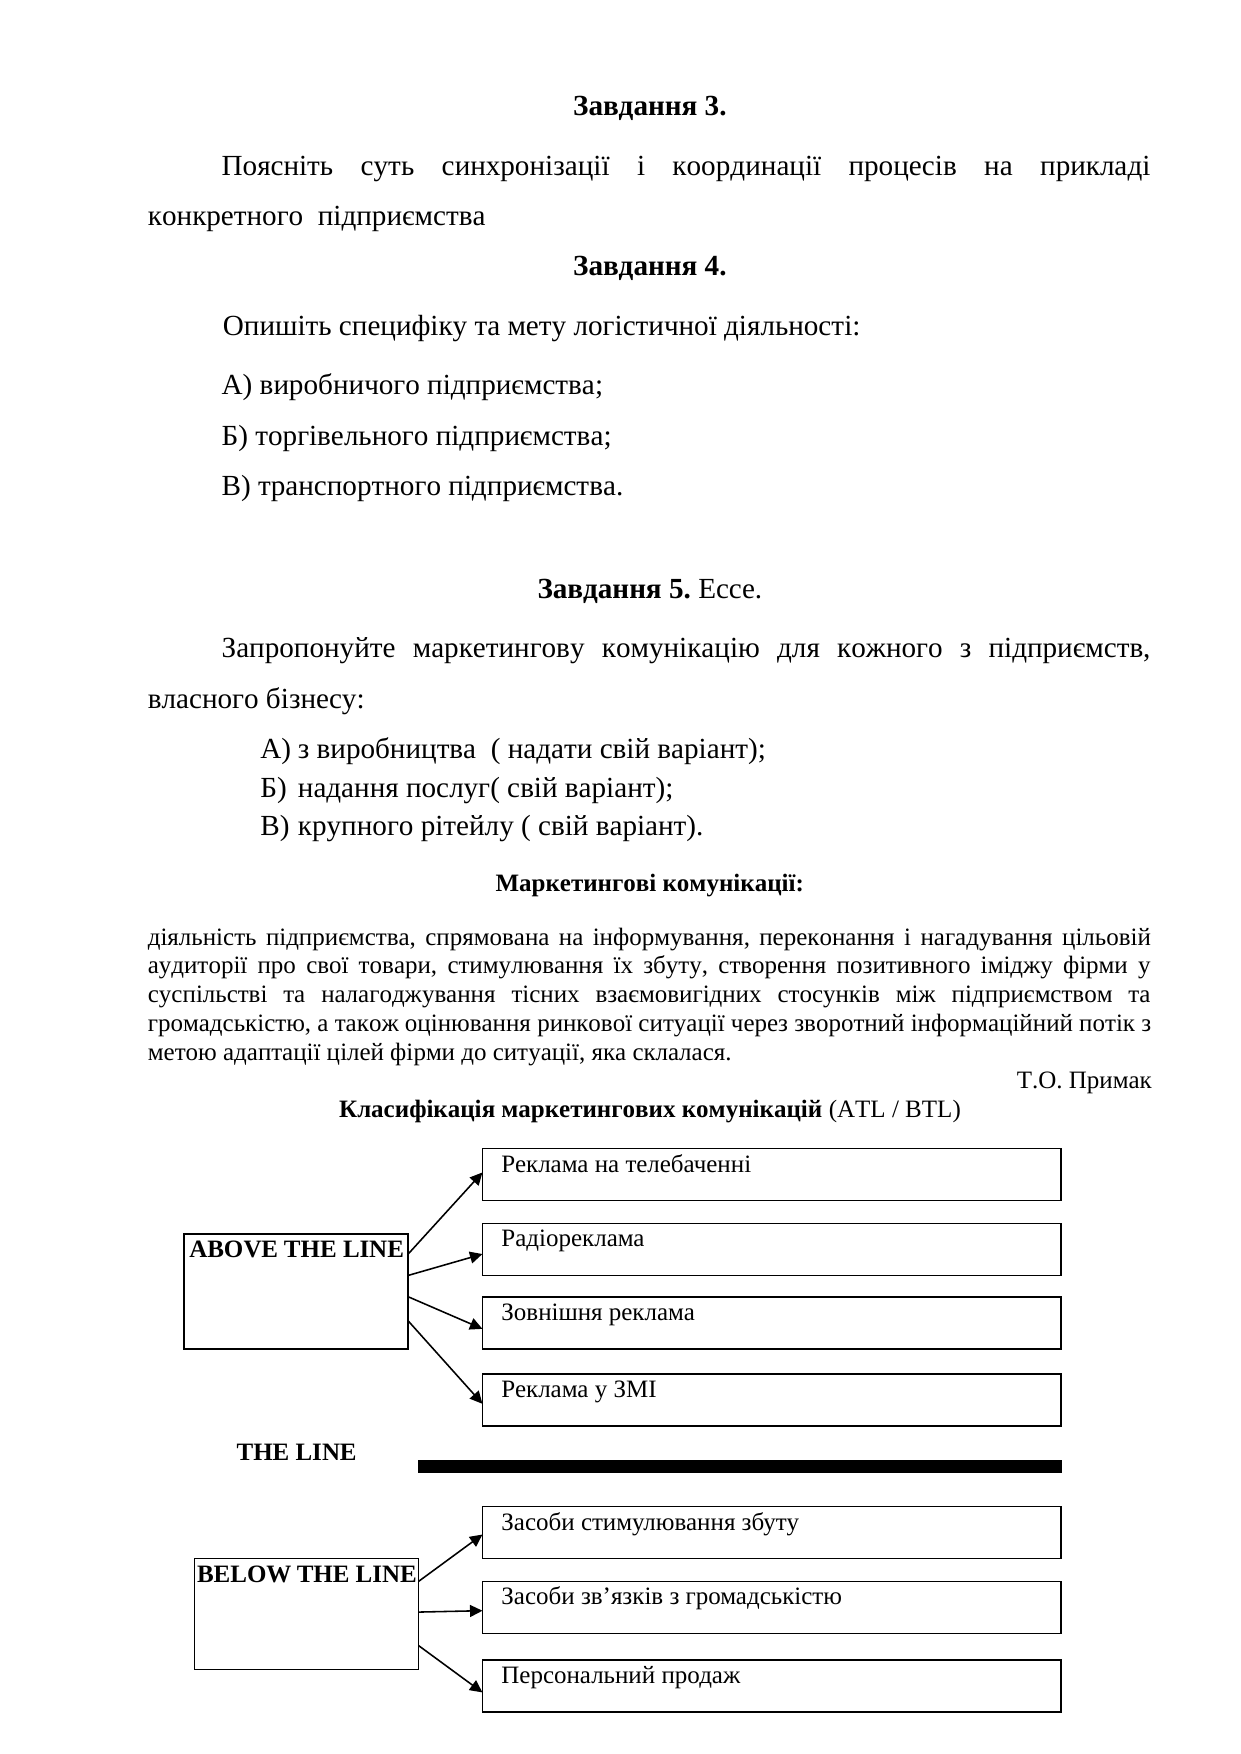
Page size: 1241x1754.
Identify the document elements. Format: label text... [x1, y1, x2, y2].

list з виробництва ( надати свій варіант); [260, 731, 1152, 765]
text Завдання 4. [148, 248, 1152, 282]
text Поясніть суть синхронізації і координації процесів на прикладі конкретного підприємства [148, 148, 1152, 232]
text Т.О. Примак [148, 1065, 1152, 1094]
text Завдання 5. Ессе. [148, 571, 1152, 605]
text Опишіть специфіку та мету логістичної діяльності: [223, 308, 1152, 341]
text А) виробничого підприємства; [148, 367, 1152, 401]
text діяльність підприємства, спрямована на інформування, переконання і нагадування цільовій аудиторії про свої товари, стимулювання їх збуту, створення позитивного іміджу фірми у суспільстві та налагоджування тісних взаємовигідних стосунків між підприємством та громадськістю, а також оцінювання ринкової ситуації через зворотний інформаційний потік з метою адаптації цілей фірми до ситуації, яка склалася. [148, 922, 1152, 1065]
text Класифікація маркетингових комунікацій (ATL / BTL) [148, 1094, 1152, 1123]
list крупного рітейлу ( свій варіант). [260, 808, 1152, 842]
text В) транспортного підприємства. [148, 468, 1152, 501]
text Маркетингові комунікації: [148, 868, 1152, 896]
text Б) торгівельного підприємства; [148, 418, 1152, 451]
text Завдання 3. [148, 88, 1152, 122]
list надання послуг( свій варіант); [260, 770, 1152, 803]
text Запропонуйте маркетингову комунікацію для кожного з підприємств, власного бізнесу: [148, 631, 1152, 714]
